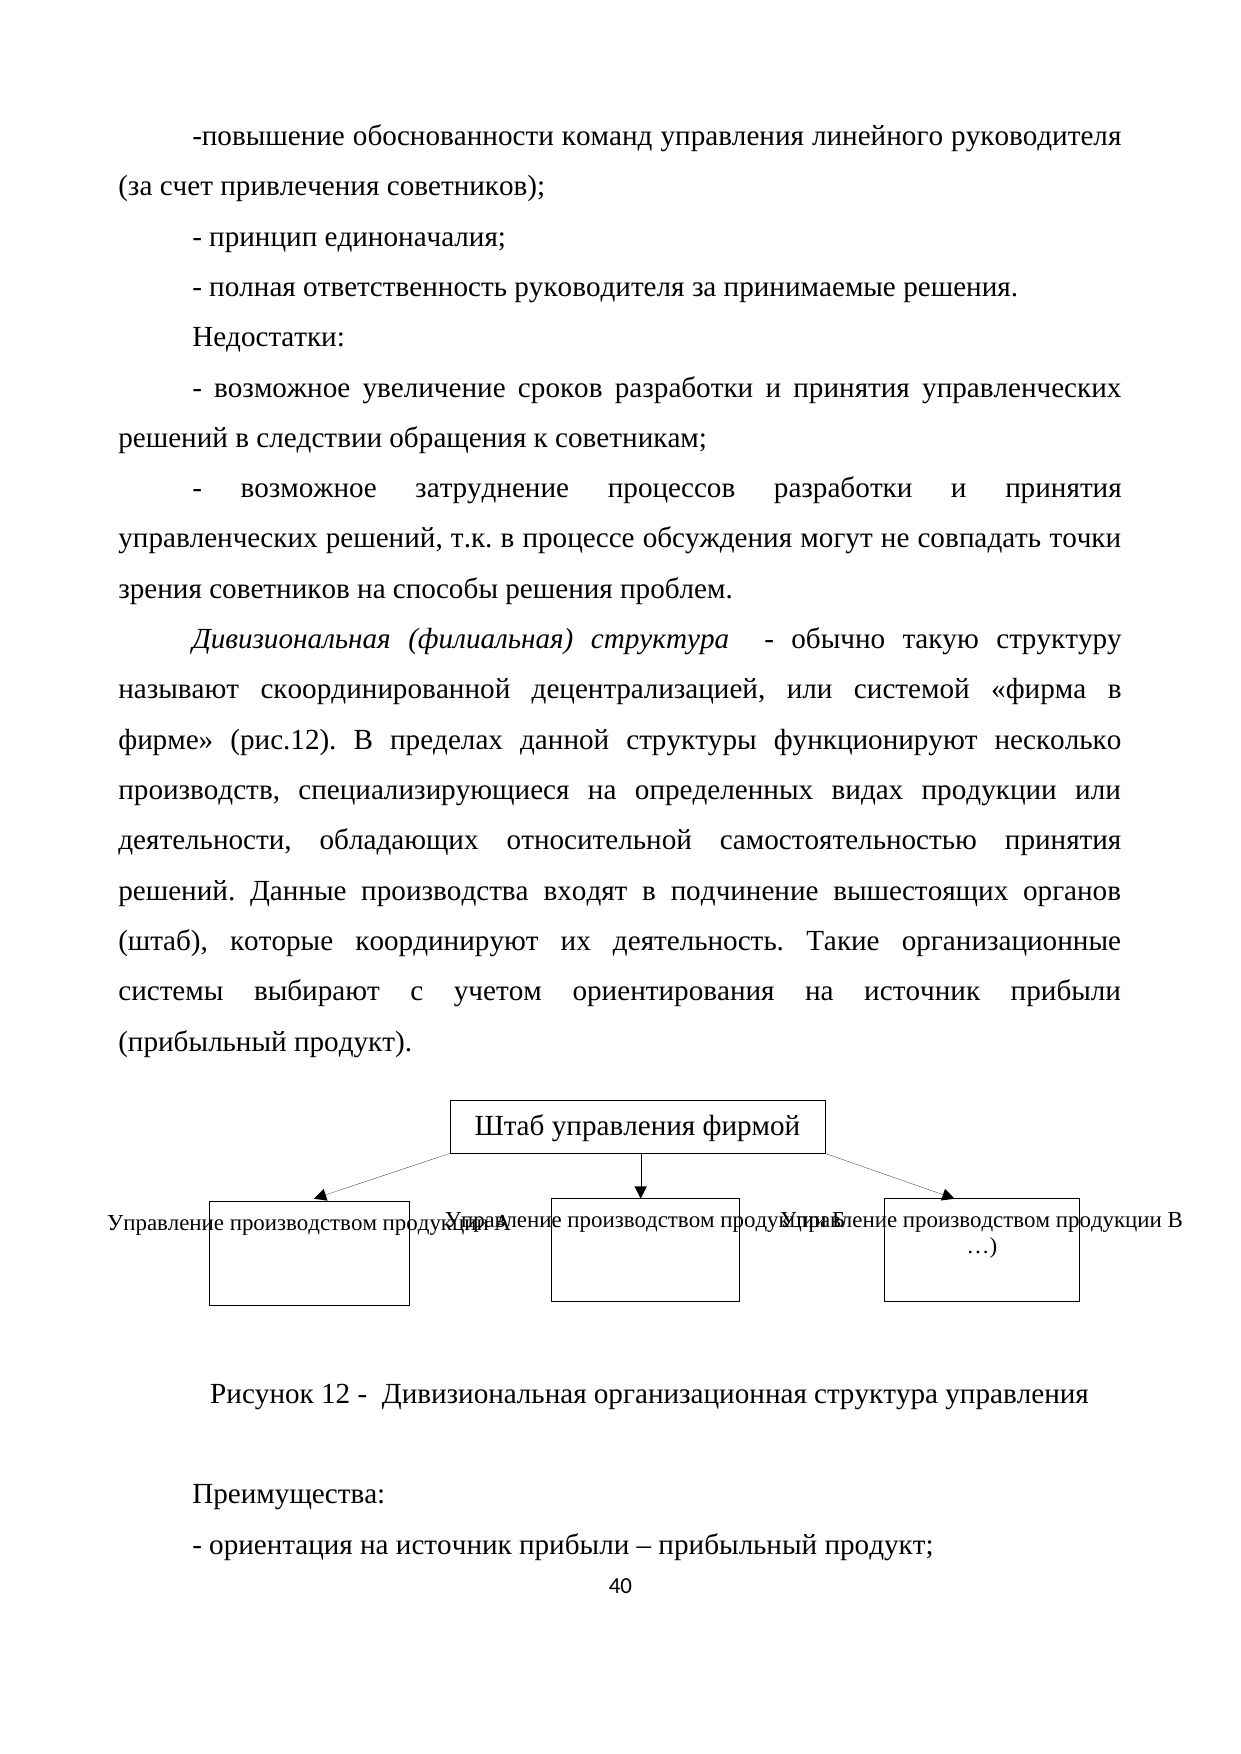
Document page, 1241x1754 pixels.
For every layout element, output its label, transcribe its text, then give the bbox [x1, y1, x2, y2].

text - ориентация на источник прибыли – прибыльный продукт; [118, 1527, 1122, 1560]
text - возможное увеличение сроков разработки и принятия управленческих решений в следствии обращения к советникам; [118, 370, 1122, 453]
text Рисунок 12 - Дивизиональная организационная структура управления [118, 1376, 1122, 1409]
text Недостатки: [118, 319, 1122, 353]
text - полная ответственность руководителя за принимаемые решения. [118, 269, 1122, 303]
text - возможное затруднение процессов разработки и принятия управленческих решений, т.к. в процессе обсуждения могут не совпадать точки зрения советников на способы решения проблем. [118, 470, 1122, 604]
text Дивизиональная (филиальная) структура - обычно такую структуру называют скоординированной децентрализацией, или системой «фирма в фирме» (рис.12). В пределах данной структуры функционируют несколько производств, специализирующиеся на определенных видах продукции или деятельности, обладающих относительной самостоятельностью принятия решений. Данные производства входят в подчинение вышестоящих органов (штаб), которые координируют их деятельность. Такие организационные системы выбирают с учетом ориентирования на источник прибыли (прибыльный продукт). [118, 621, 1122, 1057]
text - принцип единоначалия; [118, 219, 1122, 252]
text Преимущества: [118, 1477, 1122, 1510]
text -повышение обоснованности команд управления линейного руководителя (за счет привлечения советников); [118, 118, 1122, 202]
